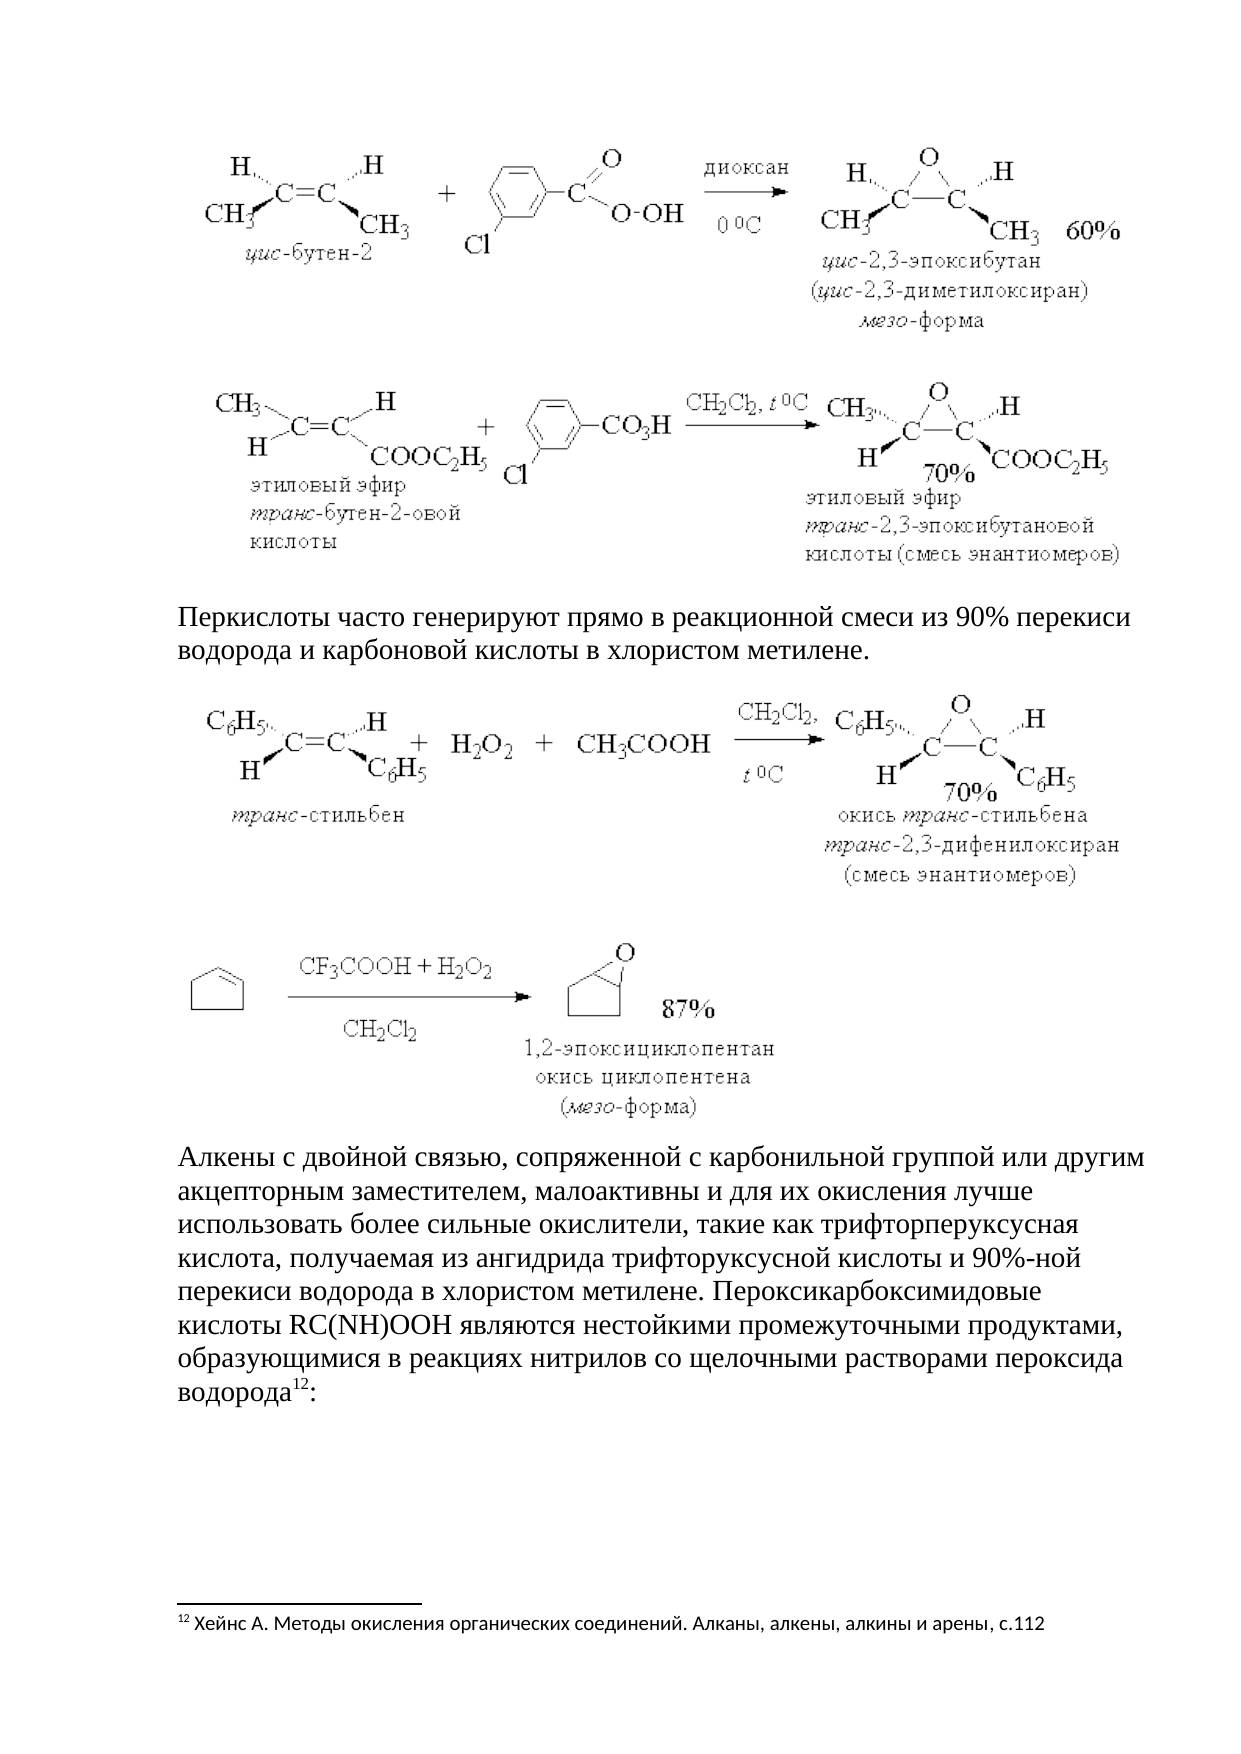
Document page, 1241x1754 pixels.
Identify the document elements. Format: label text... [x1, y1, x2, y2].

picture [190, 118, 1139, 354]
picture [196, 359, 1133, 594]
picture [177, 923, 796, 1134]
text Алкены с двойной связью, сопряженной с карбонильной группой или другим акцепторным заместителем, малоактивны и для их окисления лучше использовать более сильные окислители, такие как трифторперуксусная кислота, получаемая из ангидрида трифторуксусной кислоты и 90%-ной перекиси водорода в хлористом метилене. Пероксикарбоксимидовые кислоты RC(NH)OOH являются нестойкими промежуточными продуктами, образующимися в реакциях нитрилов со щелочными растворами пероксида водорода: [177, 1139, 1152, 1408]
picture [187, 670, 1141, 918]
text Перкислоты часто генерируют прямо в реакционной смеси из 90% перекиси водорода и карбоновой кислоты в хлористом метилене. [177, 599, 1152, 666]
